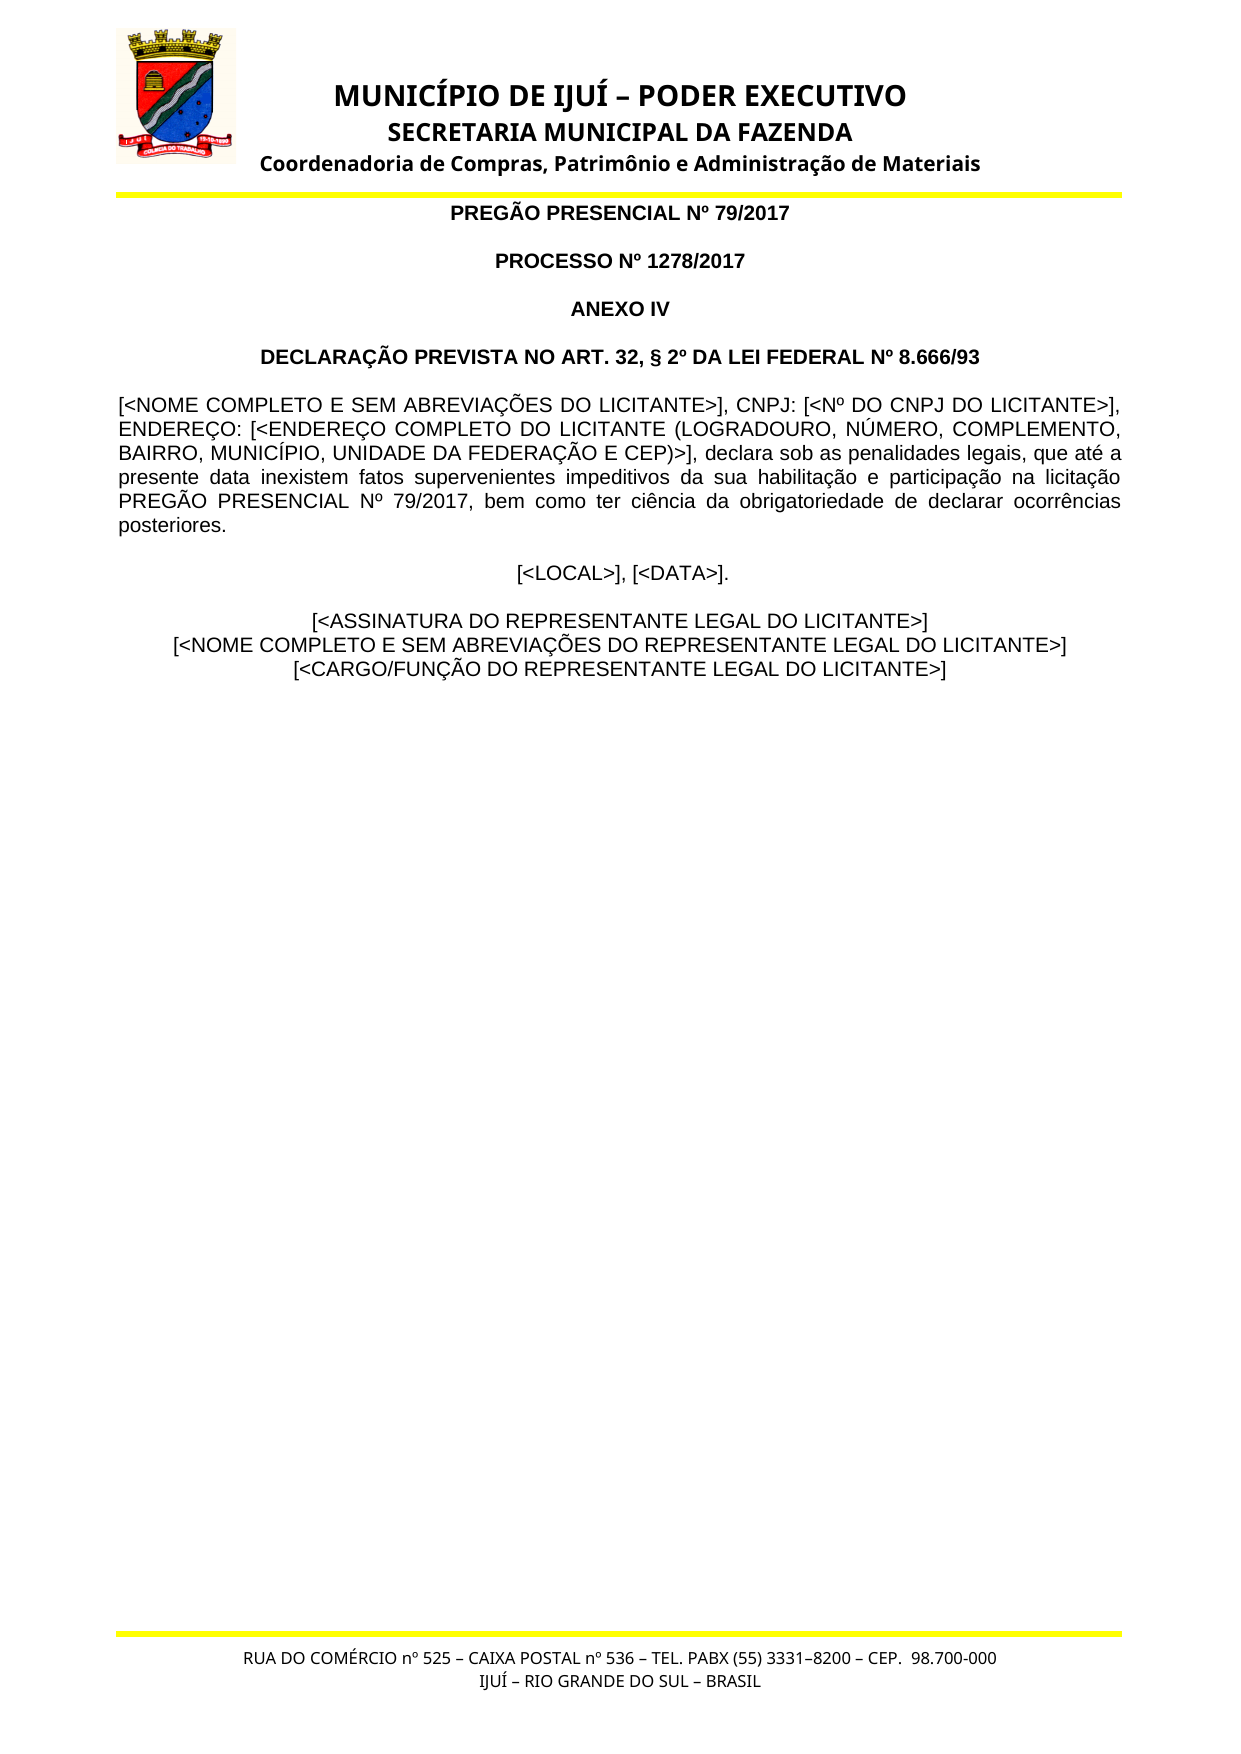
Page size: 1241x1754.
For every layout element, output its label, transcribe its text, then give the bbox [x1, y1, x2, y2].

text DECLARAÇÃO PREVISTA NO ART. 32, § 2º DA LEI FEDERAL Nº 8.666/93 [118, 345, 1122, 369]
text PREGÃO PRESENCIAL Nº 79/2017 [118, 201, 1122, 225]
text PROCESSO Nº 1278/2017 [118, 249, 1122, 273]
text [<NOME COMPLETO E SEM ABREVIAÇÕES DO LICITANTE>], CNPJ: [<Nº DO CNPJ DO LICITANTE>], ENDEREÇO: [<ENDEREÇO COMPLETO DO LICITANTE (LOGRADOURO, NÚMERO, COMPLEMENTO, BAIRRO, MUNICÍPIO, UNIDADE DA FEDERAÇÃO E CEP)>], declara sob as penalidades legais, que até a presente data inexistem fatos supervenientes impeditivos da sua habilitação e participação na licitação PREGÃO PRESENCIAL Nº 79/2017, bem como ter ciência da obrigatoriedade de declarar ocorrências posteriores. [118, 393, 1122, 537]
text [<LOCAL>], [<DATA>]. [118, 561, 1122, 584]
text ANEXO IV [118, 297, 1122, 321]
text [<CARGO/FUNÇÃO DO REPRESENTANTE LEGAL DO LICITANTE>] [118, 656, 1122, 680]
picture [116, 28, 237, 164]
text [<ASSINATURA DO REPRESENTANTE LEGAL DO LICITANTE>] [118, 608, 1122, 632]
text [<NOME COMPLETO E SEM ABREVIAÇÕES DO REPRESENTANTE LEGAL DO LICITANTE>] [118, 632, 1122, 656]
